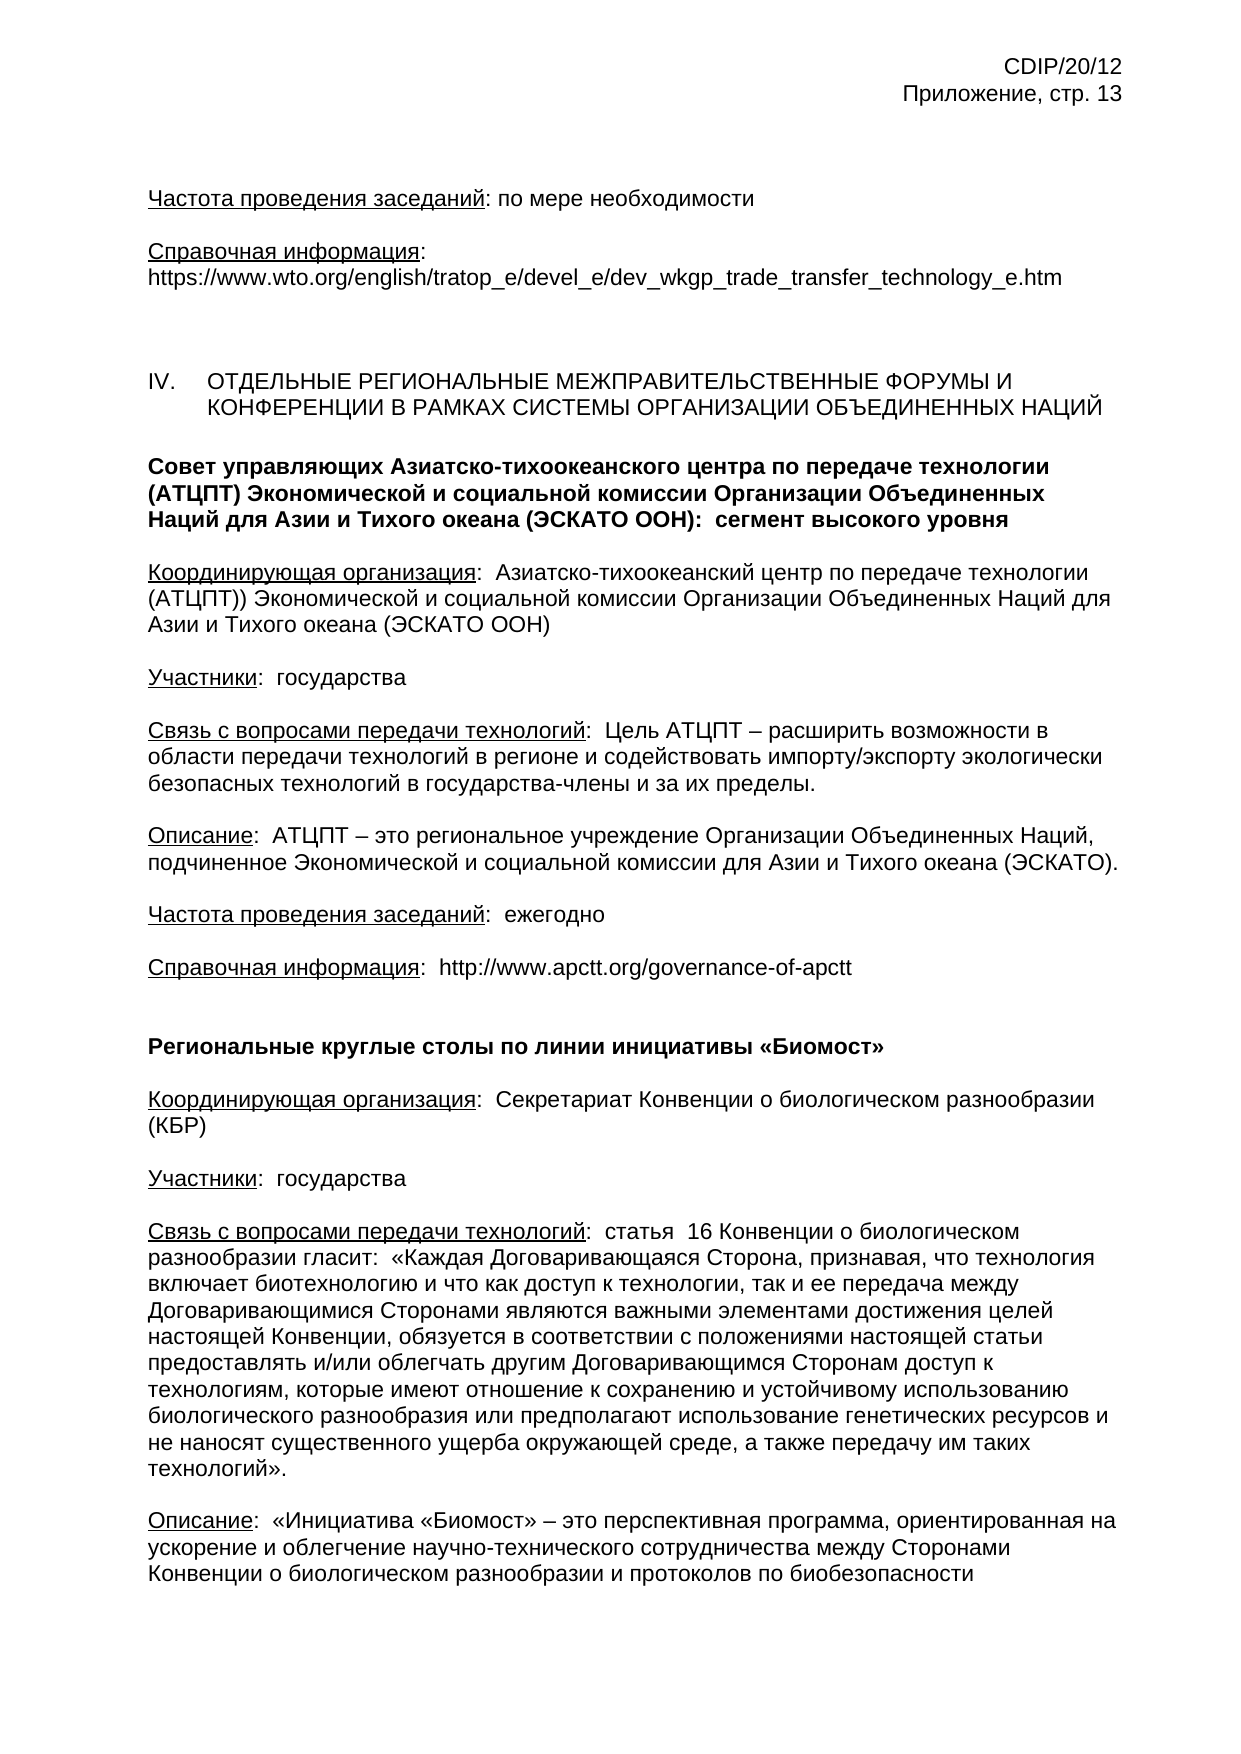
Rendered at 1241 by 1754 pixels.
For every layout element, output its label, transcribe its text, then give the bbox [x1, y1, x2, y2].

text Участники: государства [148, 1165, 1122, 1191]
text Справочная информация: https://www.wto.org/english/tratop_e/devel_e/dev_wkgp_trade_transfer_technology_e.htm [148, 238, 1122, 290]
text Участники: государства [148, 664, 1122, 691]
text Справочная информация: http://www.apctt.org/governance-of-apctt [148, 954, 1122, 980]
text Связь с вопросами передачи технологий: Цель АТЦПТ – расширить возможности в области передачи технологий в регионе и содействовать импорту/экспорту экологически безопасных технологий в государства-члены и за их пределы. [148, 717, 1122, 796]
text Описание: АТЦПТ – это региональное учреждение Организации Объединенных Наций, подчиненное Экономической и социальной комиссии для Азии и Тихого океана (ЭСКАТО). [148, 822, 1122, 875]
text Региональные круглые столы по линии инициативы «Биомост» [148, 1033, 1122, 1059]
subtitle IV. отдельные РЕГИОНАЛЬНЫЕ межправительственные форумы и конференции в рамках системы организации объединенных наций [148, 368, 1122, 421]
text Совет управляющих Азиатско-тихоокеанского центра по передаче технологии (АТЦПТ) Экономической и социальной комиссии Организации Объединенных Наций для Азии и Тихого океана (ЭСКАТО ООН): сегмент высокого уровня [148, 453, 1122, 532]
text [148, 1507, 1122, 1587]
text Частота проведения заседаний: по мере необходимости [148, 185, 1122, 211]
text Связь с вопросами передачи технологий: статья 16 Конвенции о биологическом разнообразии гласит: «Каждая Договаривающаяся Сторона, признавая, что технология включает биотехнологию и что как доступ к технологии, так и ее передача между Договаривающимися Сторонами являются важными элементами достижения целей настоящей Конвенции, обязуется в соответствии с положениями настоящей статьи предоставлять и/или облегчать другим Договаривающимся Сторонам доступ к технологиям, которые имеют отношение к сохранению и устойчивому использованию биологического разнообразия или предполагают использование генетических ресурсов и не наносят существенного ущерба окружающей среде, а также передачу им таких технологий». [148, 1218, 1122, 1481]
text Частота проведения заседаний: ежегодно [148, 901, 1122, 928]
text Координирующая организация: Азиатско-тихоокеанский центр по передаче технологии (АТЦПТ)) Экономической и социальной комиссии Организации Объединенных Наций для Азии и Тихого океана (ЭСКАТО ООН) [148, 559, 1122, 638]
text Координирующая организация: Секретариат Конвенции о биологическом разнообразии (КБР) [148, 1086, 1122, 1138]
